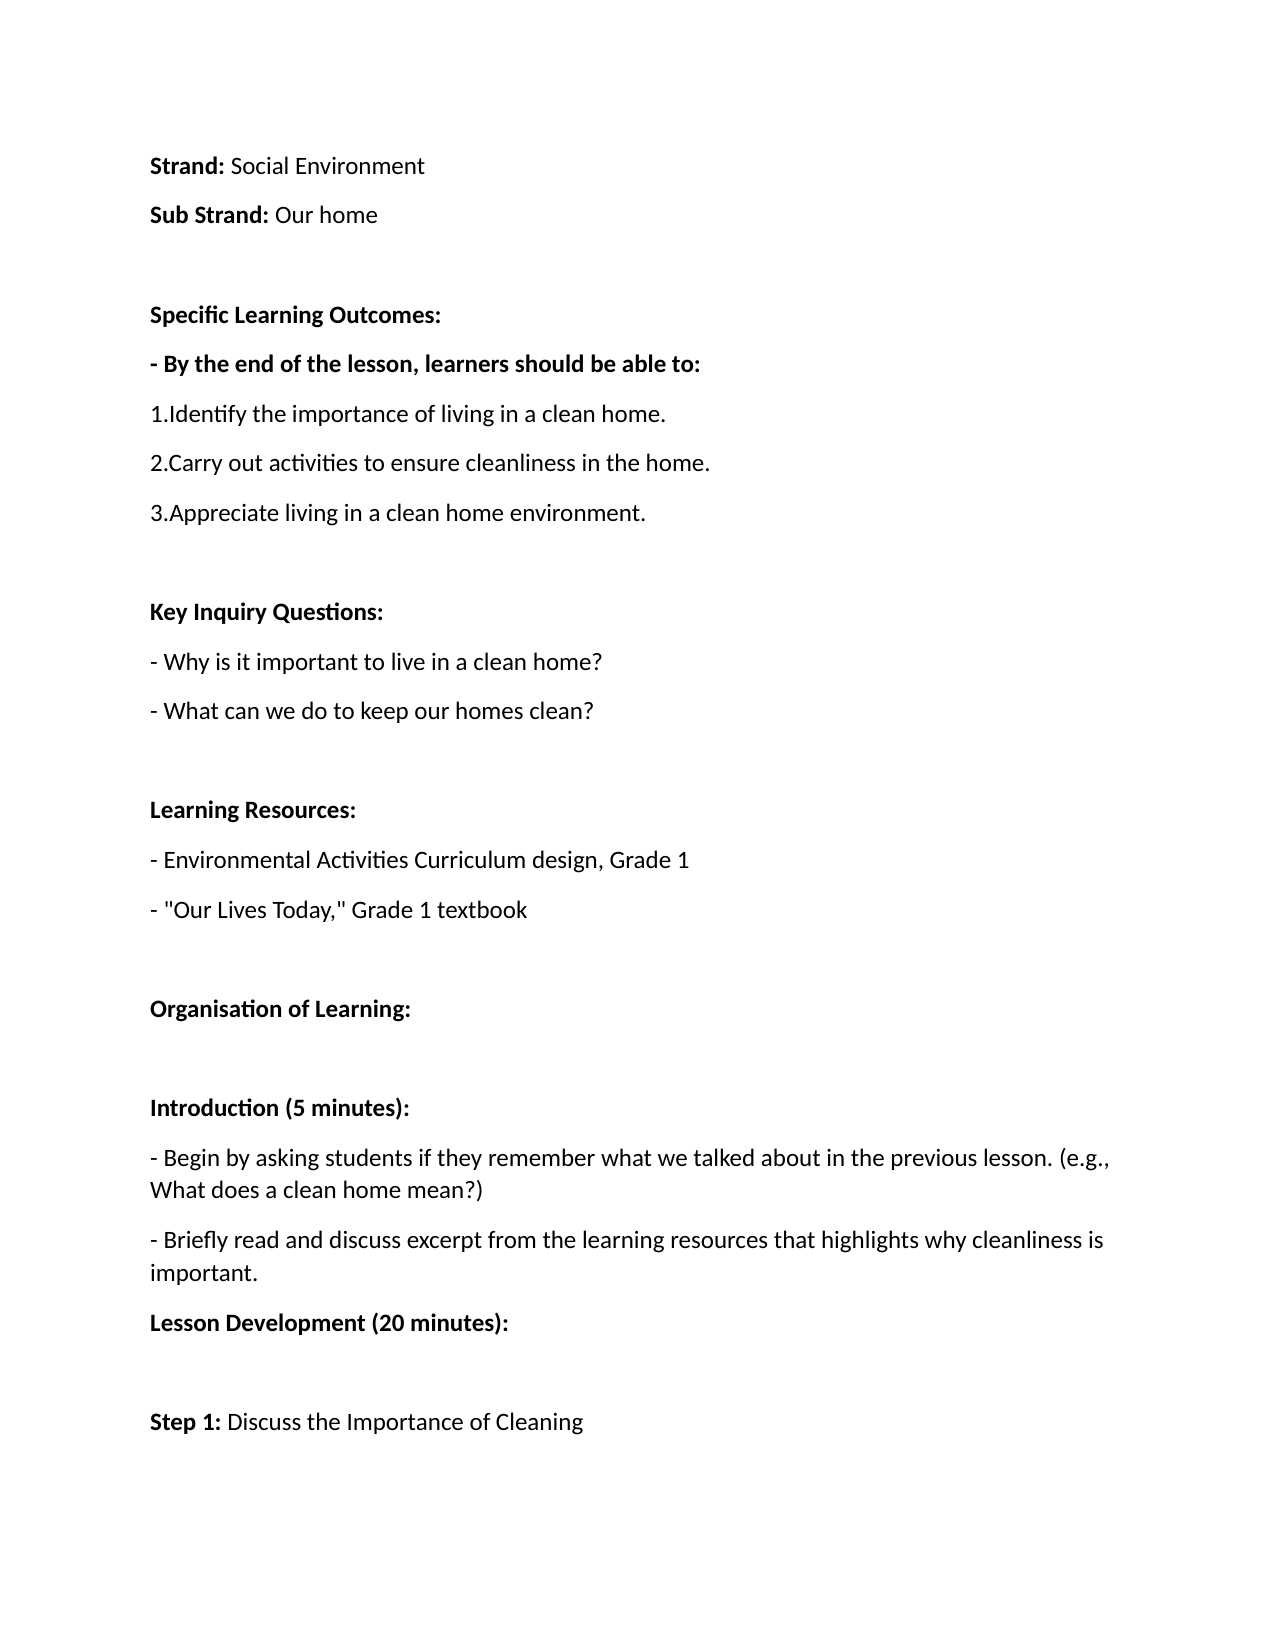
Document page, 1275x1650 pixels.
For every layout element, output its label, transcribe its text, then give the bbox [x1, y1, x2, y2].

text 1.Identify the importance of living in a clean home. [150, 398, 1125, 428]
text Lesson Development (20 minutes): [150, 1307, 1125, 1337]
text 2.Carry out activities to ensure cleanliness in the home. [150, 447, 1125, 478]
text - Why is it important to live in a clean home? [150, 646, 1125, 676]
text Introduction (5 minutes): [150, 1092, 1125, 1123]
text - By the end of the lesson, learners should be able to: [150, 348, 1125, 379]
text Step 1: Discuss the Importance of Cleaning [150, 1406, 1125, 1436]
text - Briefly read and discuss excerpt from the learning resources that highlights why cleanliness is important. [150, 1224, 1125, 1288]
text Key Inquiry Questions: [150, 596, 1125, 627]
text - What can we do to keep our homes clean? [150, 695, 1125, 726]
text Organisation of Learning: [150, 993, 1125, 1023]
text - Begin by asking students if they remember what we talked about in the previous lesson. (e.g., What does a clean home mean?) [150, 1142, 1125, 1205]
text Specific Learning Outcomes: [150, 299, 1125, 329]
text Strand: Social Environment [150, 150, 1125, 181]
text - Environmental Activities Curriculum design, Grade 1 [150, 844, 1125, 875]
text Learning Resources: [150, 794, 1125, 825]
text 3.Appreciate living in a clean home environment. [150, 497, 1125, 528]
text - "Our Lives Today," Grade 1 textbook [150, 894, 1125, 924]
text Sub Strand: Our home [150, 199, 1125, 230]
